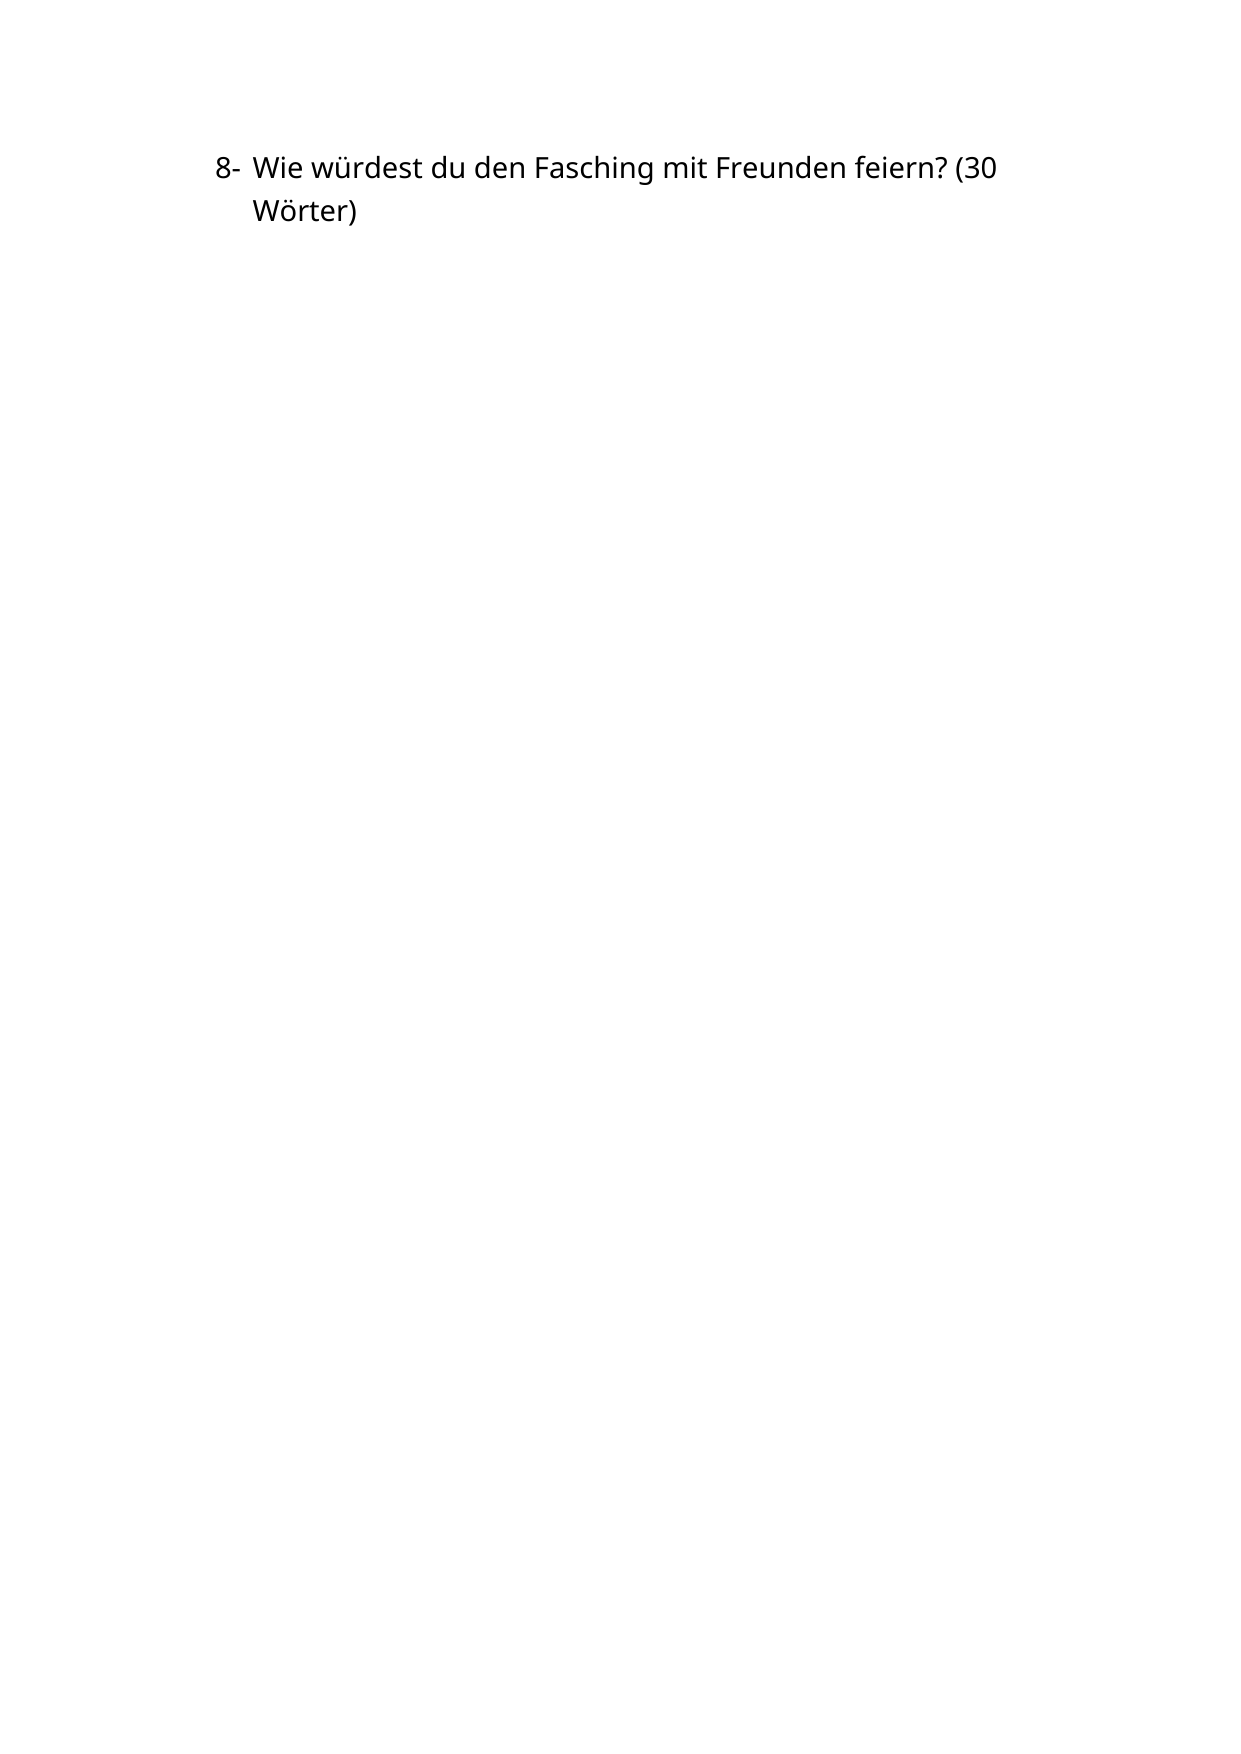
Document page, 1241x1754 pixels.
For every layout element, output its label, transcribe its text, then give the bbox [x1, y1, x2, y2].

list Wie würdest du den Fasching mit Freunden feiern? (30 Wörter) [215, 148, 1063, 230]
